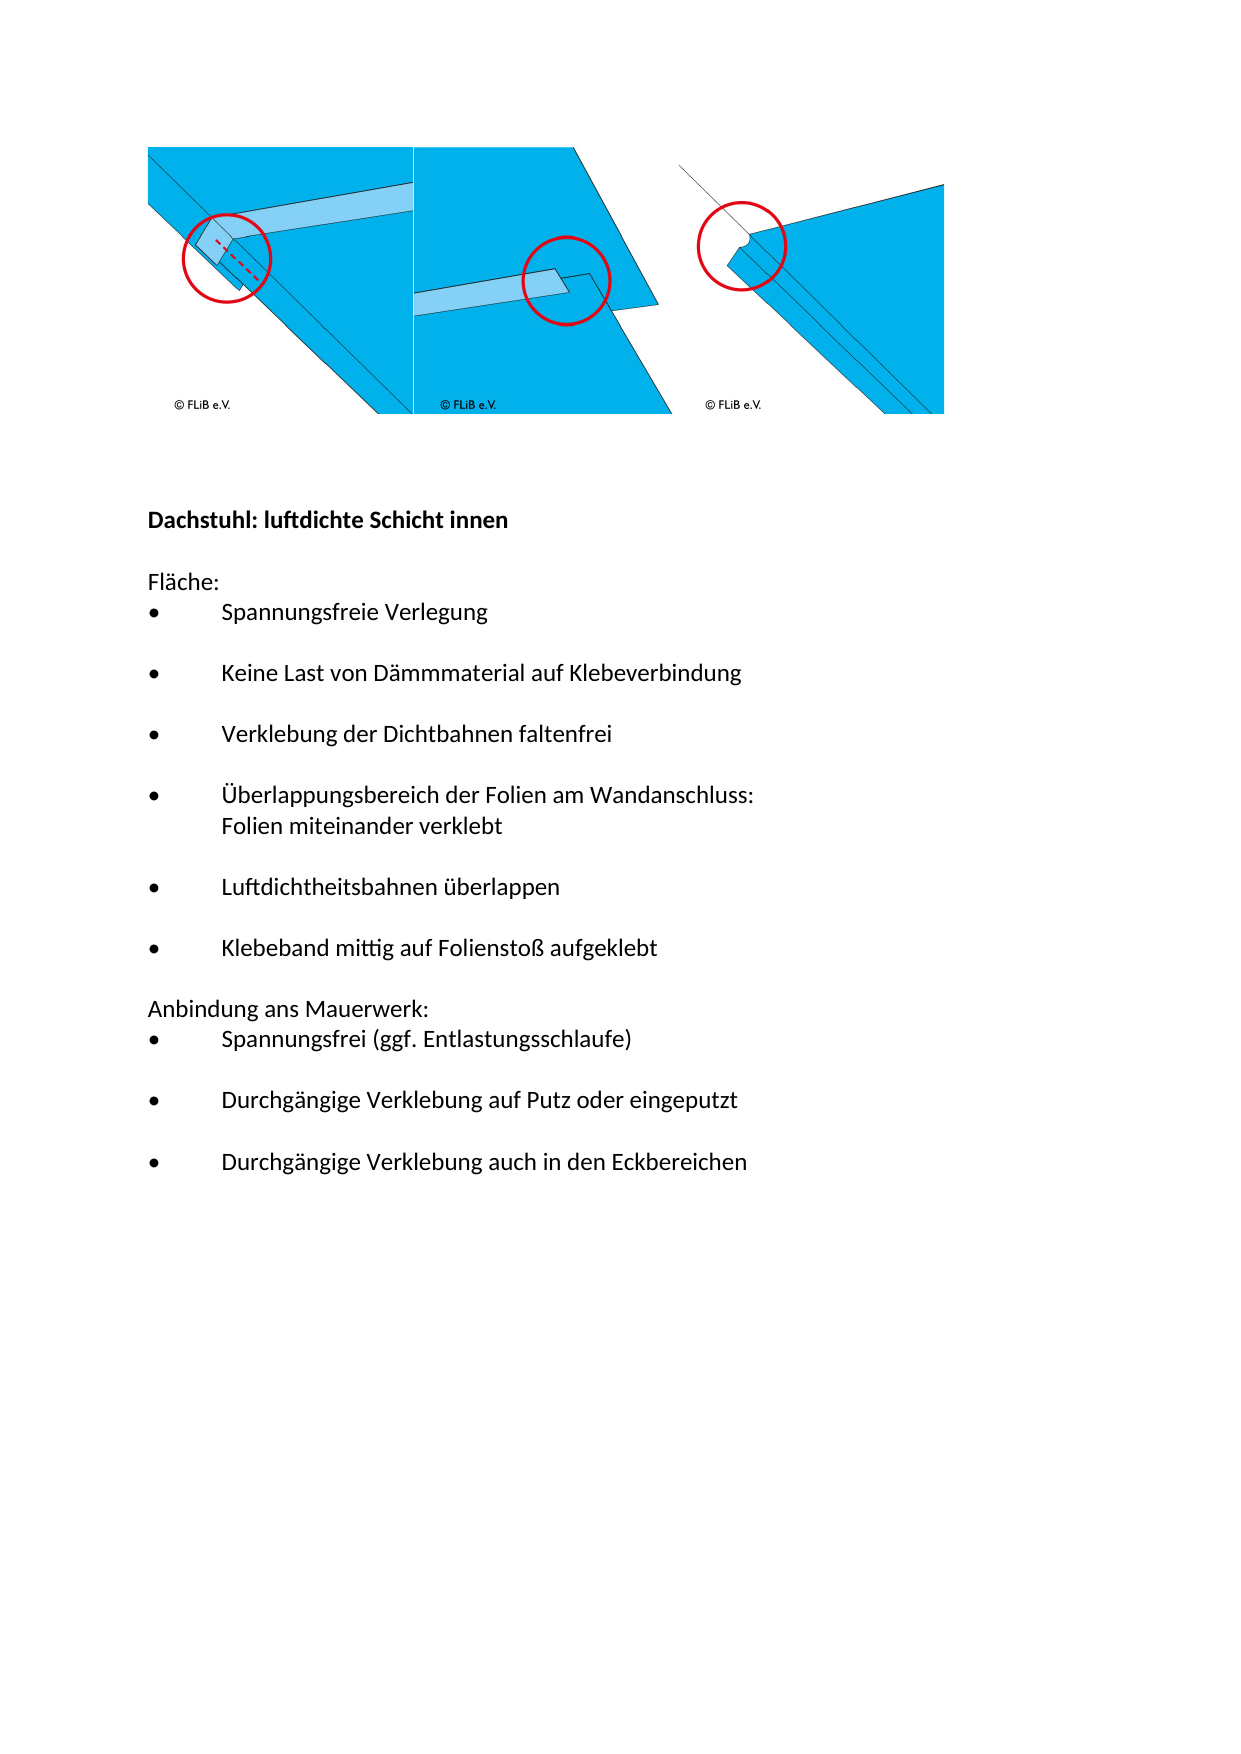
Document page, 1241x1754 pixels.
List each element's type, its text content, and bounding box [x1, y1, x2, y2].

text Fläche: [148, 566, 1093, 596]
picture [147, 183, 413, 414]
text • Spannungsfreie Verlegung [148, 596, 1093, 627]
text • Klebeband mittig auf Folienstoß aufgeklebt [148, 932, 1093, 962]
text Dachstuhl: luftdichte Schicht innen [148, 505, 1093, 535]
text • Spannungsfrei (ggf. Entlastungsschlaufe) [148, 1023, 1093, 1054]
text • Keine Last von Dämmmaterial auf Klebeverbindung [148, 657, 1093, 688]
text • Überlappungsbereich der Folien am Wandanschluss: [148, 779, 1093, 810]
text • Verklebung der Dichtbahnen faltenfrei [148, 718, 1093, 749]
picture [574, 147, 945, 414]
text • Luftdichtheitsbahnen überlappen [148, 871, 1093, 901]
text • Durchgängige Verklebung auch in den Eckbereichen [148, 1146, 1093, 1176]
picture [414, 236, 611, 326]
text • Durchgängige Verklebung auf Putz oder eingeputzt [148, 1084, 1093, 1115]
text Folien miteinander verklebt [148, 810, 1093, 840]
text Anbindung ans Mauerwerk: [148, 993, 1093, 1023]
